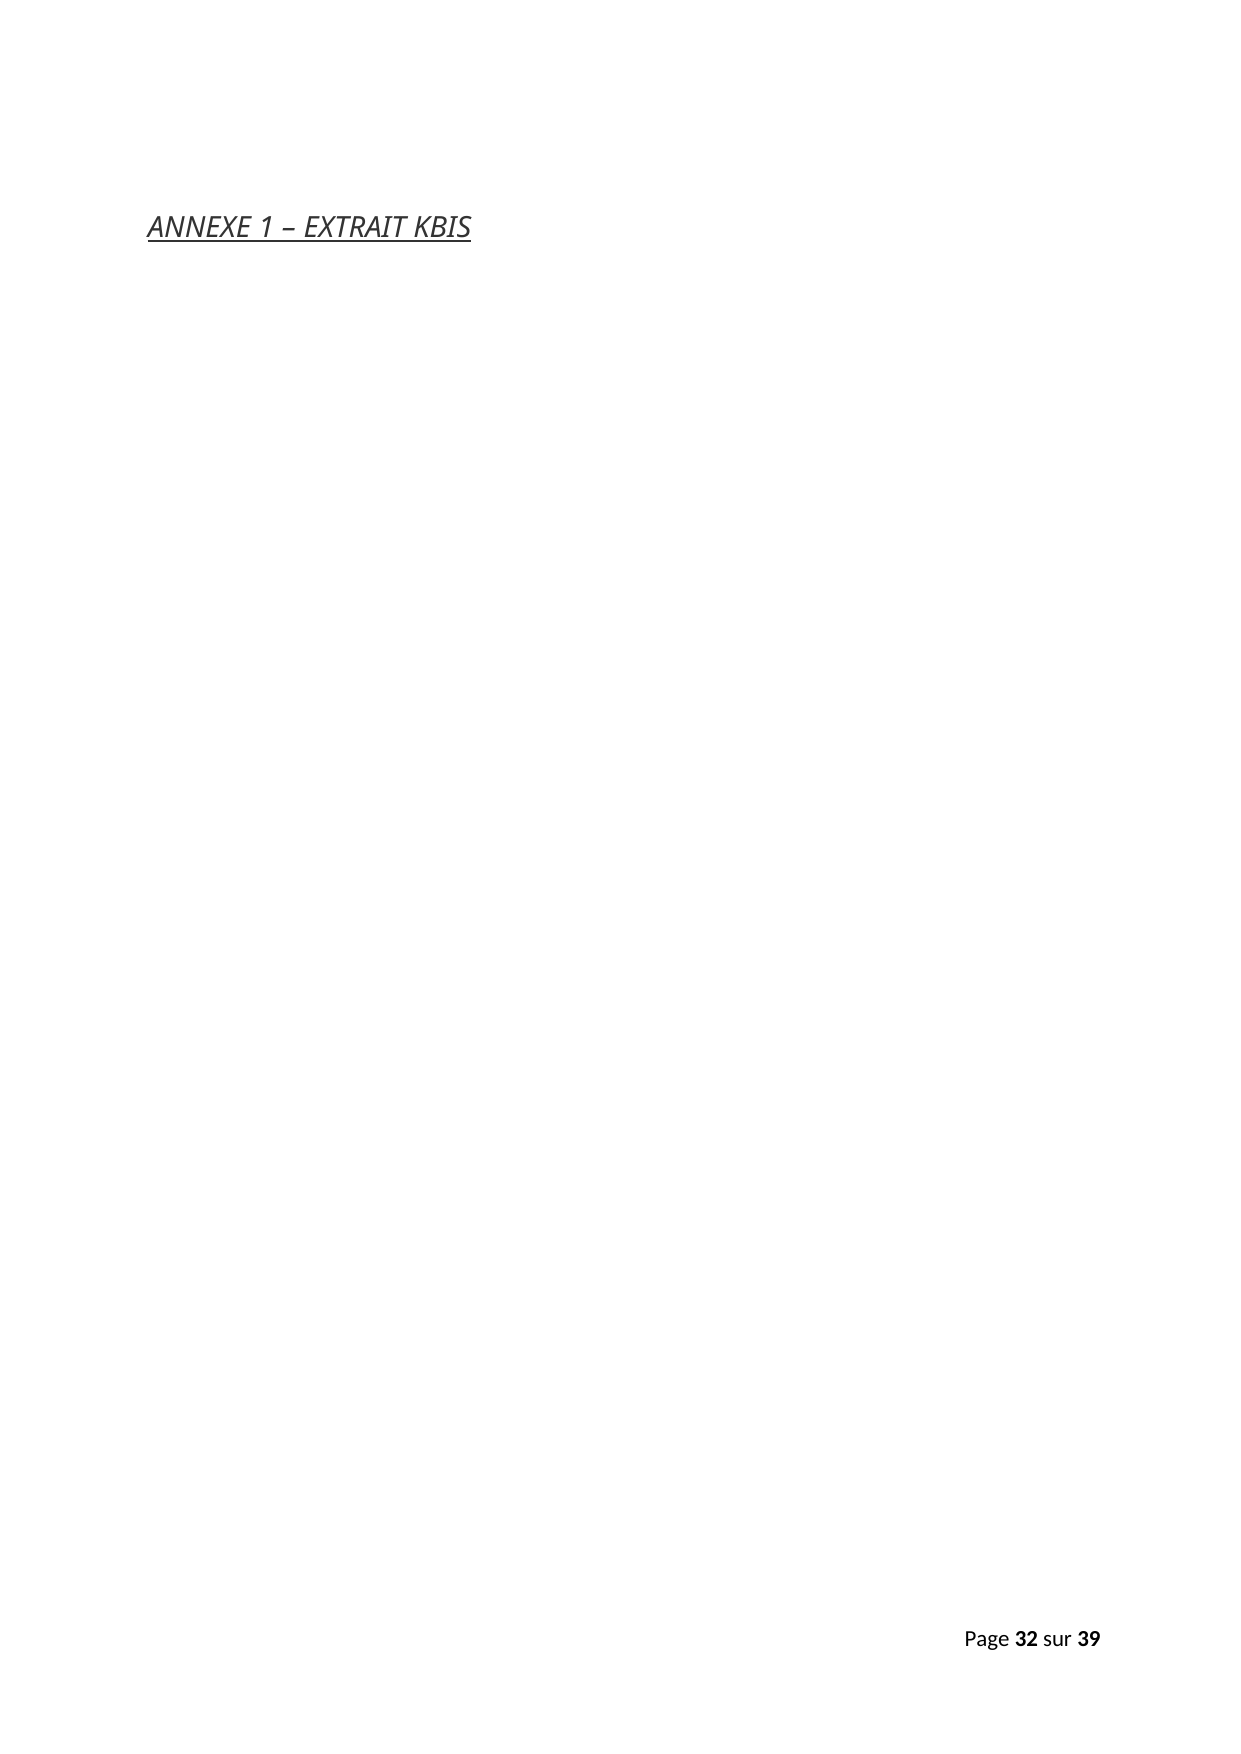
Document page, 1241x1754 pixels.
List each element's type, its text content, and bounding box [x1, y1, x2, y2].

subtitle ANNEXE 1 – EXTRAIT KBIS [148, 207, 1117, 246]
